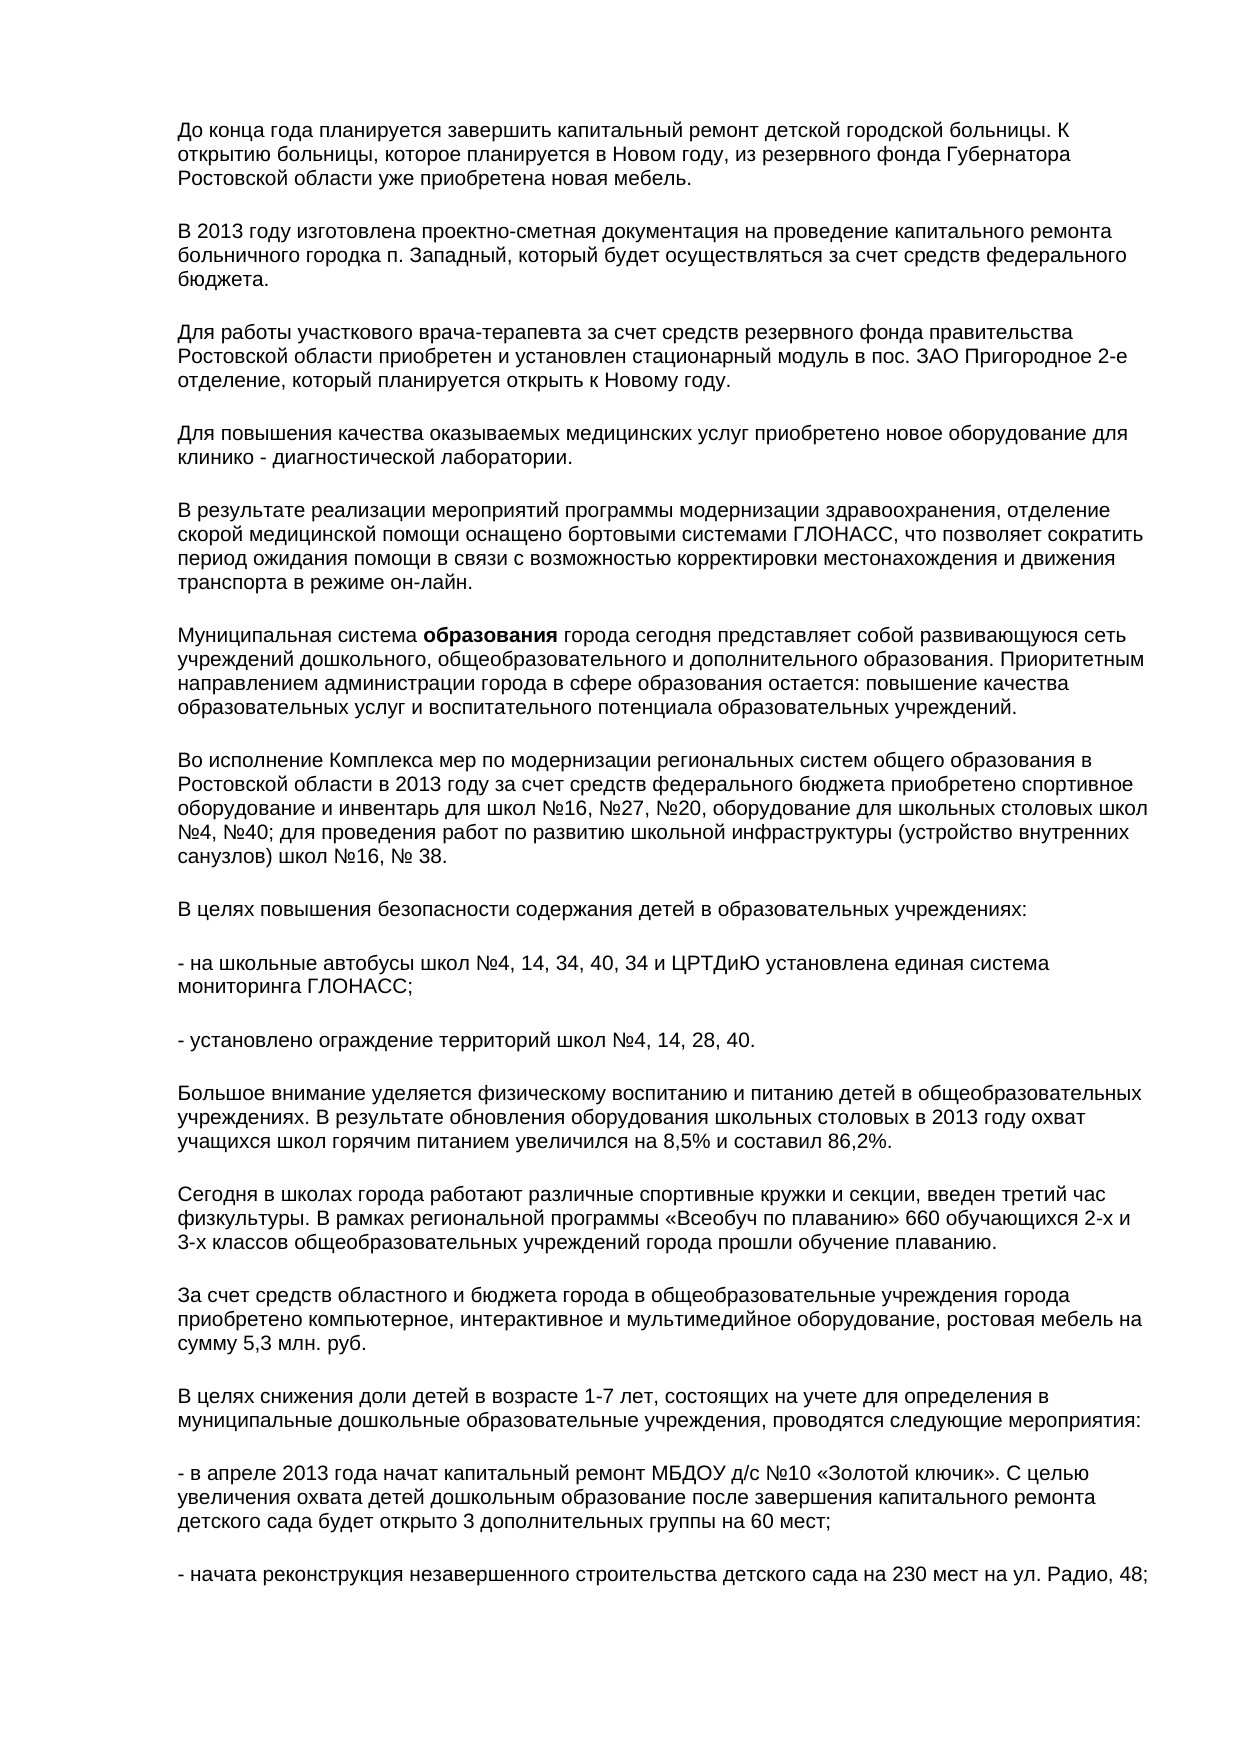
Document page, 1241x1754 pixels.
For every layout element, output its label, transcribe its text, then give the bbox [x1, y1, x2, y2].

text - в апреле 2013 года начат капитальный ремонт МБДОУ д/с №10 «Золотой ключик». С целью увеличения охвата детей дошкольным образование после завершения капитального ремонта детского сада будет открыто 3 дополнительных группы на 60 мест; [177, 1461, 1152, 1533]
text В результате реализации мероприятий программы модернизации здравоохранения, отделение скорой медицинской помощи оснащено бортовыми системами ГЛОНАСС, что позволяет сократить период ожидания помощи в связи с возможностью корректировки местонахождения и движения транспорта в режиме он-лайн. [177, 498, 1152, 594]
text Сегодня в школах города работают различные спортивные кружки и секции, введен третий час физкультуры. В рамках региональной программы «Всеобуч по плаванию» 660 обучающихся 2-х и 3-х классов общеобразовательных учреждений города прошли обучение плаванию. [177, 1182, 1152, 1253]
text - начата реконструкция незавершенного строительства детского сада на 230 мест на ул. Радио, 48; [177, 1562, 1152, 1586]
text - установлено ограждение территорий школ №4, 14, 28, 40. [177, 1027, 1152, 1051]
text В 2013 году изготовлена проектно-сметная документация на проведение капитального ремонта больничного городка п. Западный, который будет осуществляться за счет средств федерального бюджета. [177, 219, 1152, 291]
text В целях снижения доли детей в возрасте 1-7 лет, состоящих на учете для определения в муниципальные дошкольные образовательные учреждения, проводятся следующие мероприятия: [177, 1384, 1152, 1432]
text Муниципальная система образования города сегодня представляет собой развивающуюся сеть учреждений дошкольного, общеобразовательного и дополнительного образования. Приоритетным направлением администрации города в сфере образования остается: повышение качества образовательных услуг и воспитательного потенциала образовательных учреждений. [177, 623, 1152, 719]
text До конца года планируется завершить капитальный ремонт детской городской больницы. К открытию больницы, которое планируется в Новом году, из резервного фонда Губернатора Ростовской области уже приобретена новая мебель. [177, 118, 1152, 190]
text - на школьные автобусы школ №4, 14, 34, 40, 34 и ЦРТДиЮ установлена единая система мониторинга ГЛОНАСС; [177, 950, 1152, 998]
text Для повышения качества оказываемых медицинских услуг приобретено новое оборудование для клинико - диагностической лаборатории. [177, 421, 1152, 469]
text В целях повышения безопасности содержания детей в образовательных учреждениях: [177, 897, 1152, 921]
text За счет средств областного и бюджета города в общеобразовательные учреждения города приобретено компьютерное, интерактивное и мультимедийное оборудование, ростовая мебель на сумму 5,3 млн. руб. [177, 1283, 1152, 1354]
text Большое внимание уделяется физическому воспитанию и питанию детей в общеобразовательных учреждениях. В результате обновления оборудования школьных столовых в 2013 году охват учащихся школ горячим питанием увеличился на 8,5% и составил 86,2%. [177, 1081, 1152, 1152]
text Для работы участкового врача-терапевта за счет средств резервного фонда правительства Ростовской области приобретен и установлен стационарный модуль в пос. ЗАО Пригородное 2-е отделение, который планируется открыть к Новому году. [177, 320, 1152, 392]
text Во исполнение Комплекса мер по модернизации региональных систем общего образования в Ростовской области в 2013 году за счет средств федерального бюджета приобретено спортивное оборудование и инвентарь для школ №16, №27, №20, оборудование для школьных столовых школ №4, №40; для проведения работ по развитию школьной инфраструктуры (устройство внутренних санузлов) школ №16, № 38. [177, 748, 1152, 868]
